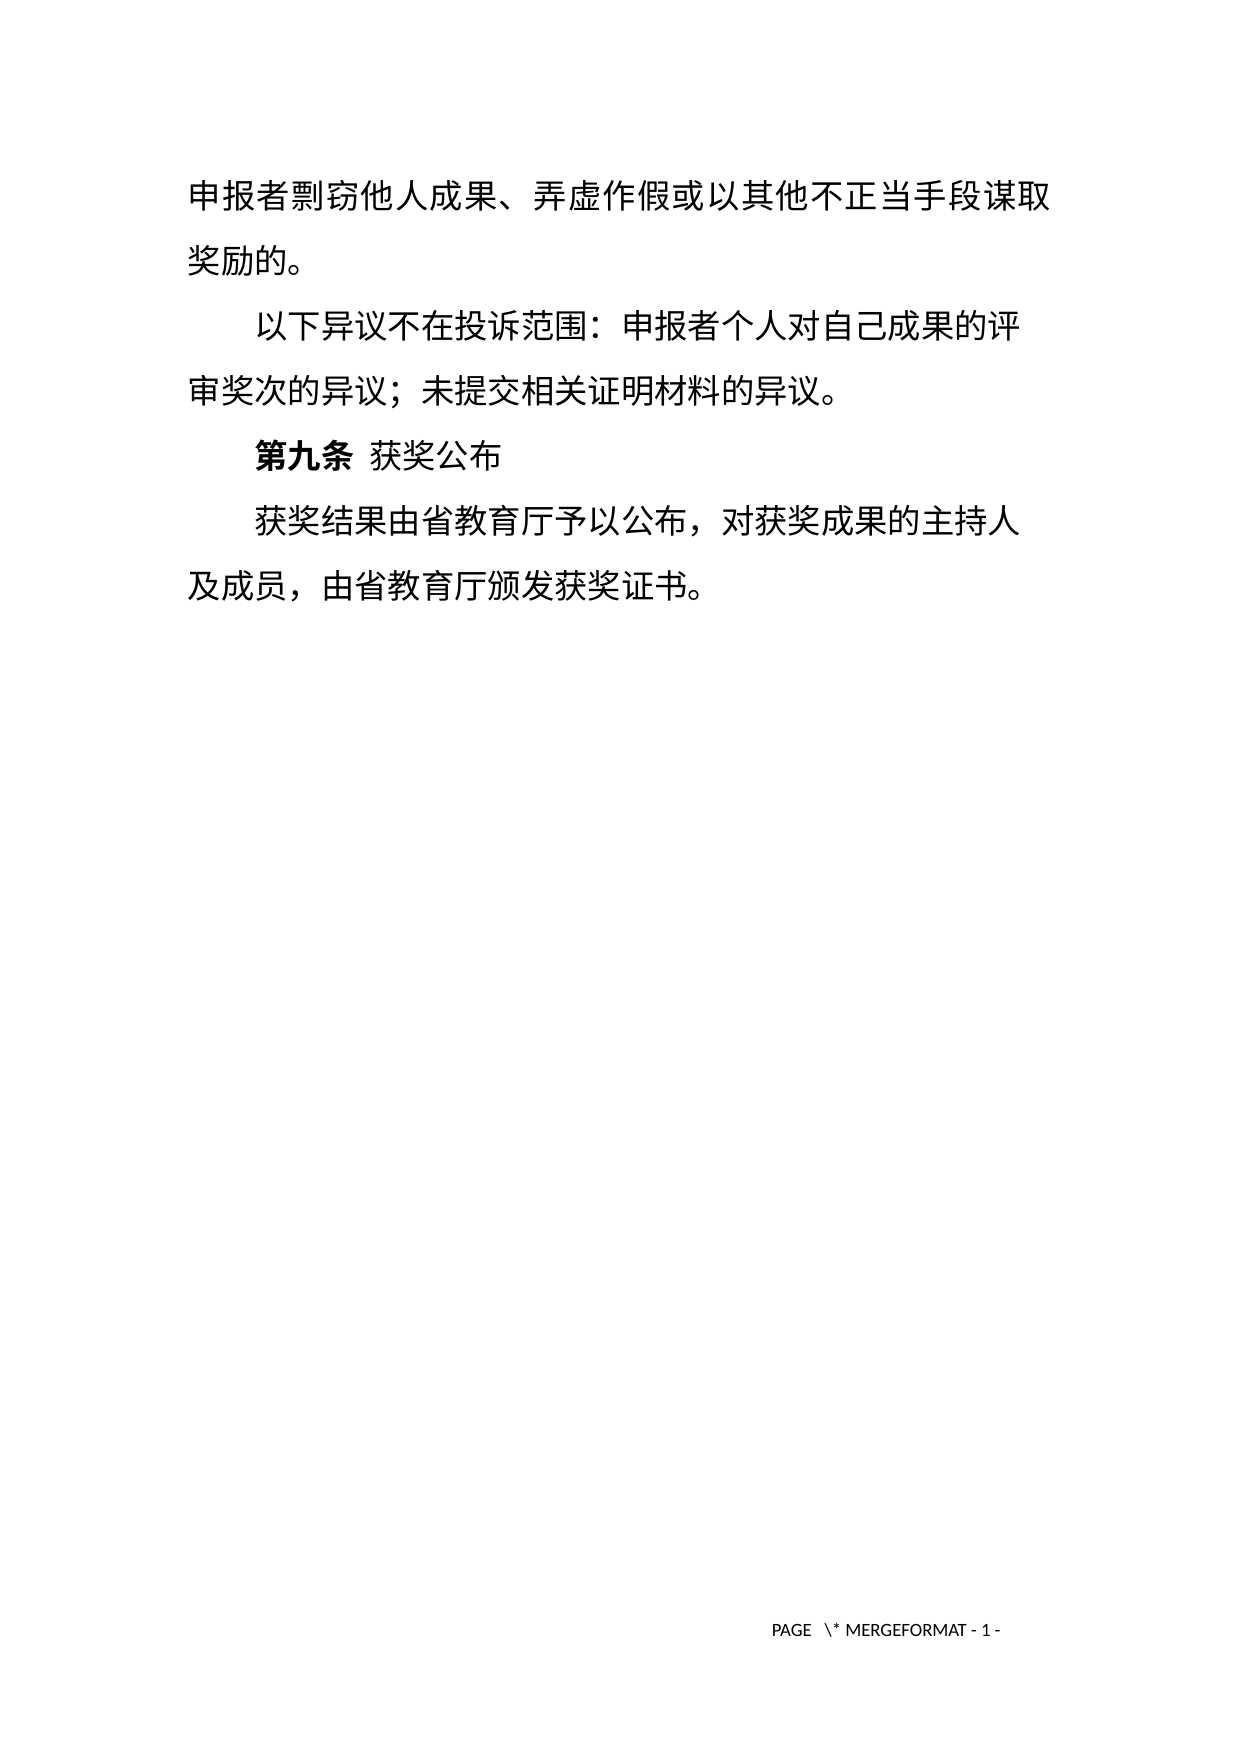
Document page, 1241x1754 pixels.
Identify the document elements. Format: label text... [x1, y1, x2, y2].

text 获奖结果由省教育厅予以公布，对获奖成果的主持人及成员，由省教育厅颁发获奖证书。 [187, 487, 1053, 617]
text 以下异议不在投诉范围：申报者个人对自己成果的评审奖次的异议；未提交相关证明材料的异议。 [187, 292, 1053, 422]
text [187, 162, 1053, 292]
text 第九条 获奖公布 [187, 422, 1053, 487]
